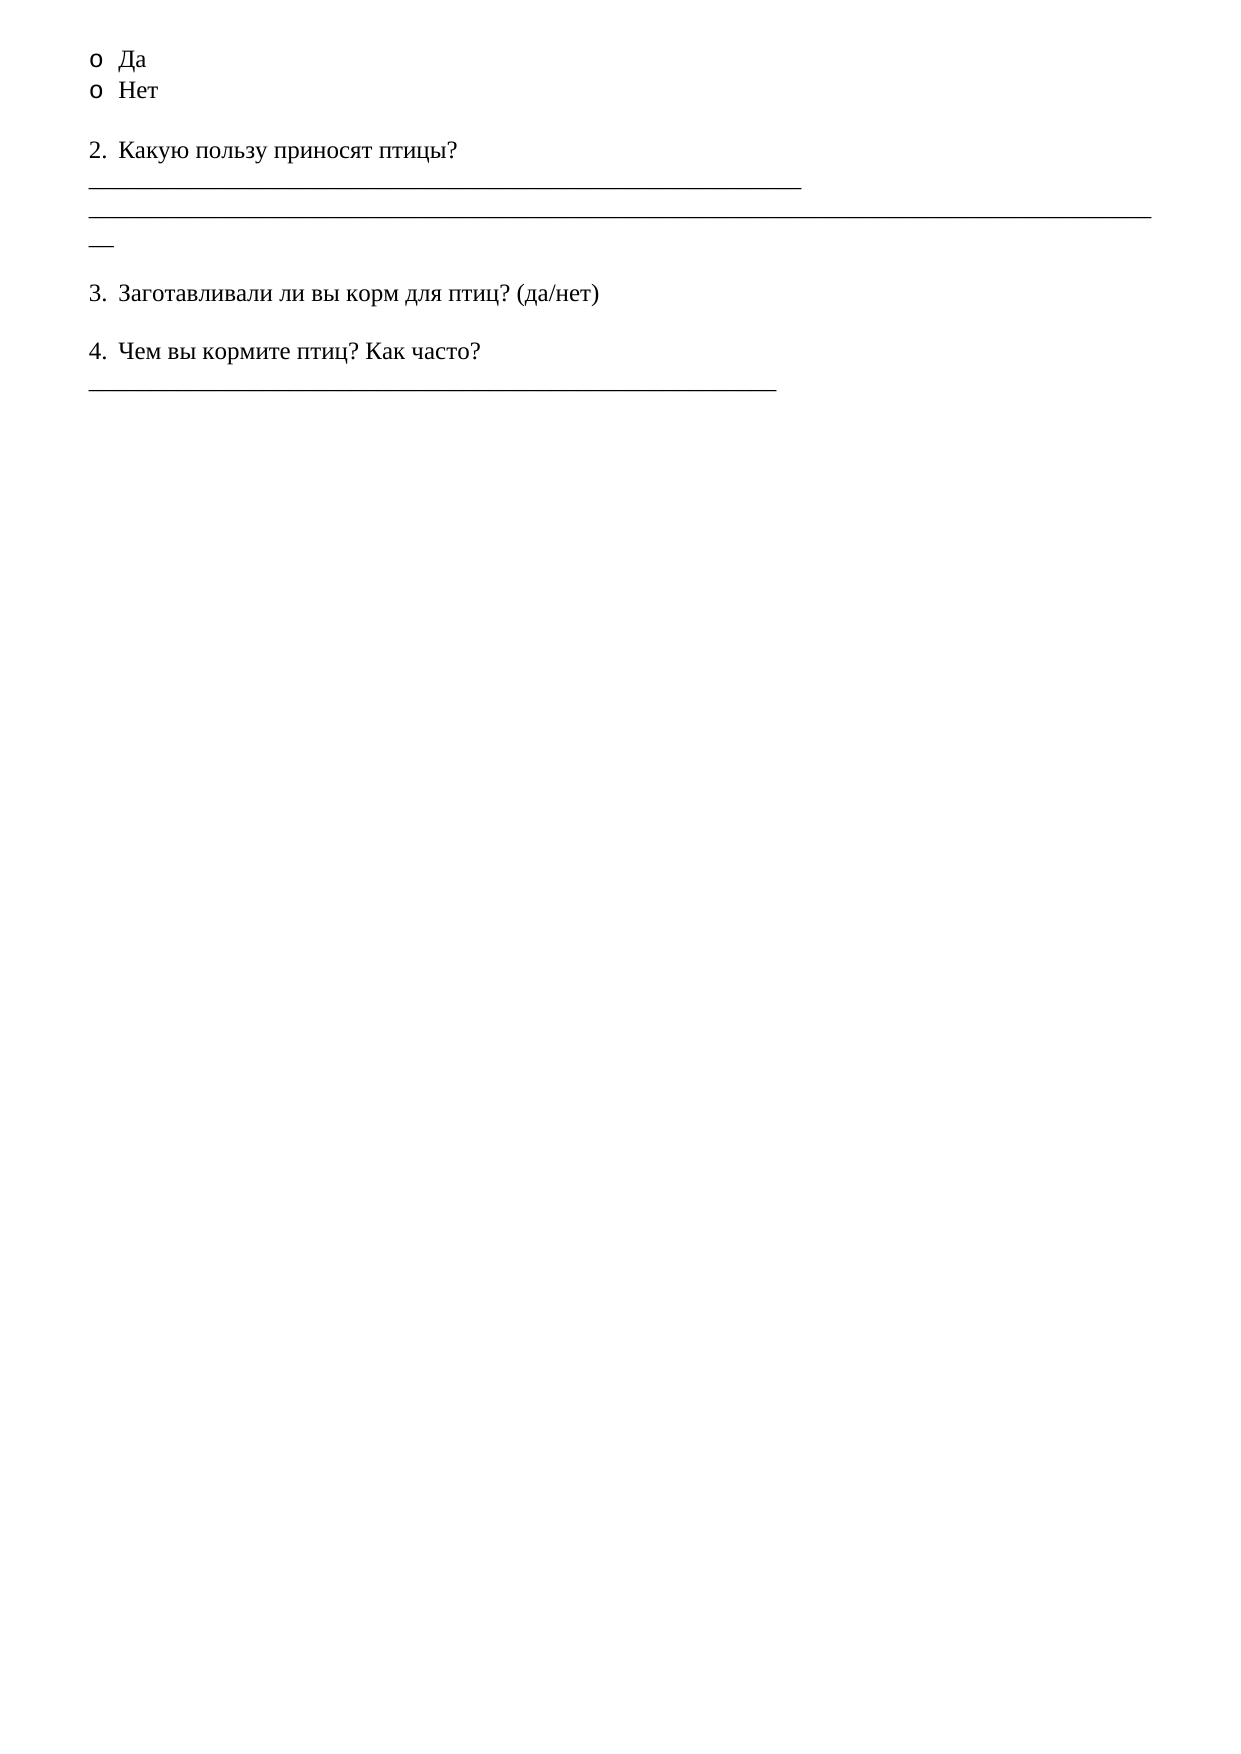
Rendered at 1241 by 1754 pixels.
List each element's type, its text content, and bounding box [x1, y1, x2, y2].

list Чем вы кормите птиц? Как часто?_______________________________________________________ [88, 336, 1152, 393]
list Нет [88, 75, 1152, 135]
list Да [88, 44, 1152, 75]
list Заготавливали ли вы корм для птиц? (да/нет) [88, 278, 1152, 336]
list Какую пользу приносят птицы?_________________________________________________________ _______________________________________________________________________________________ [88, 135, 1152, 278]
